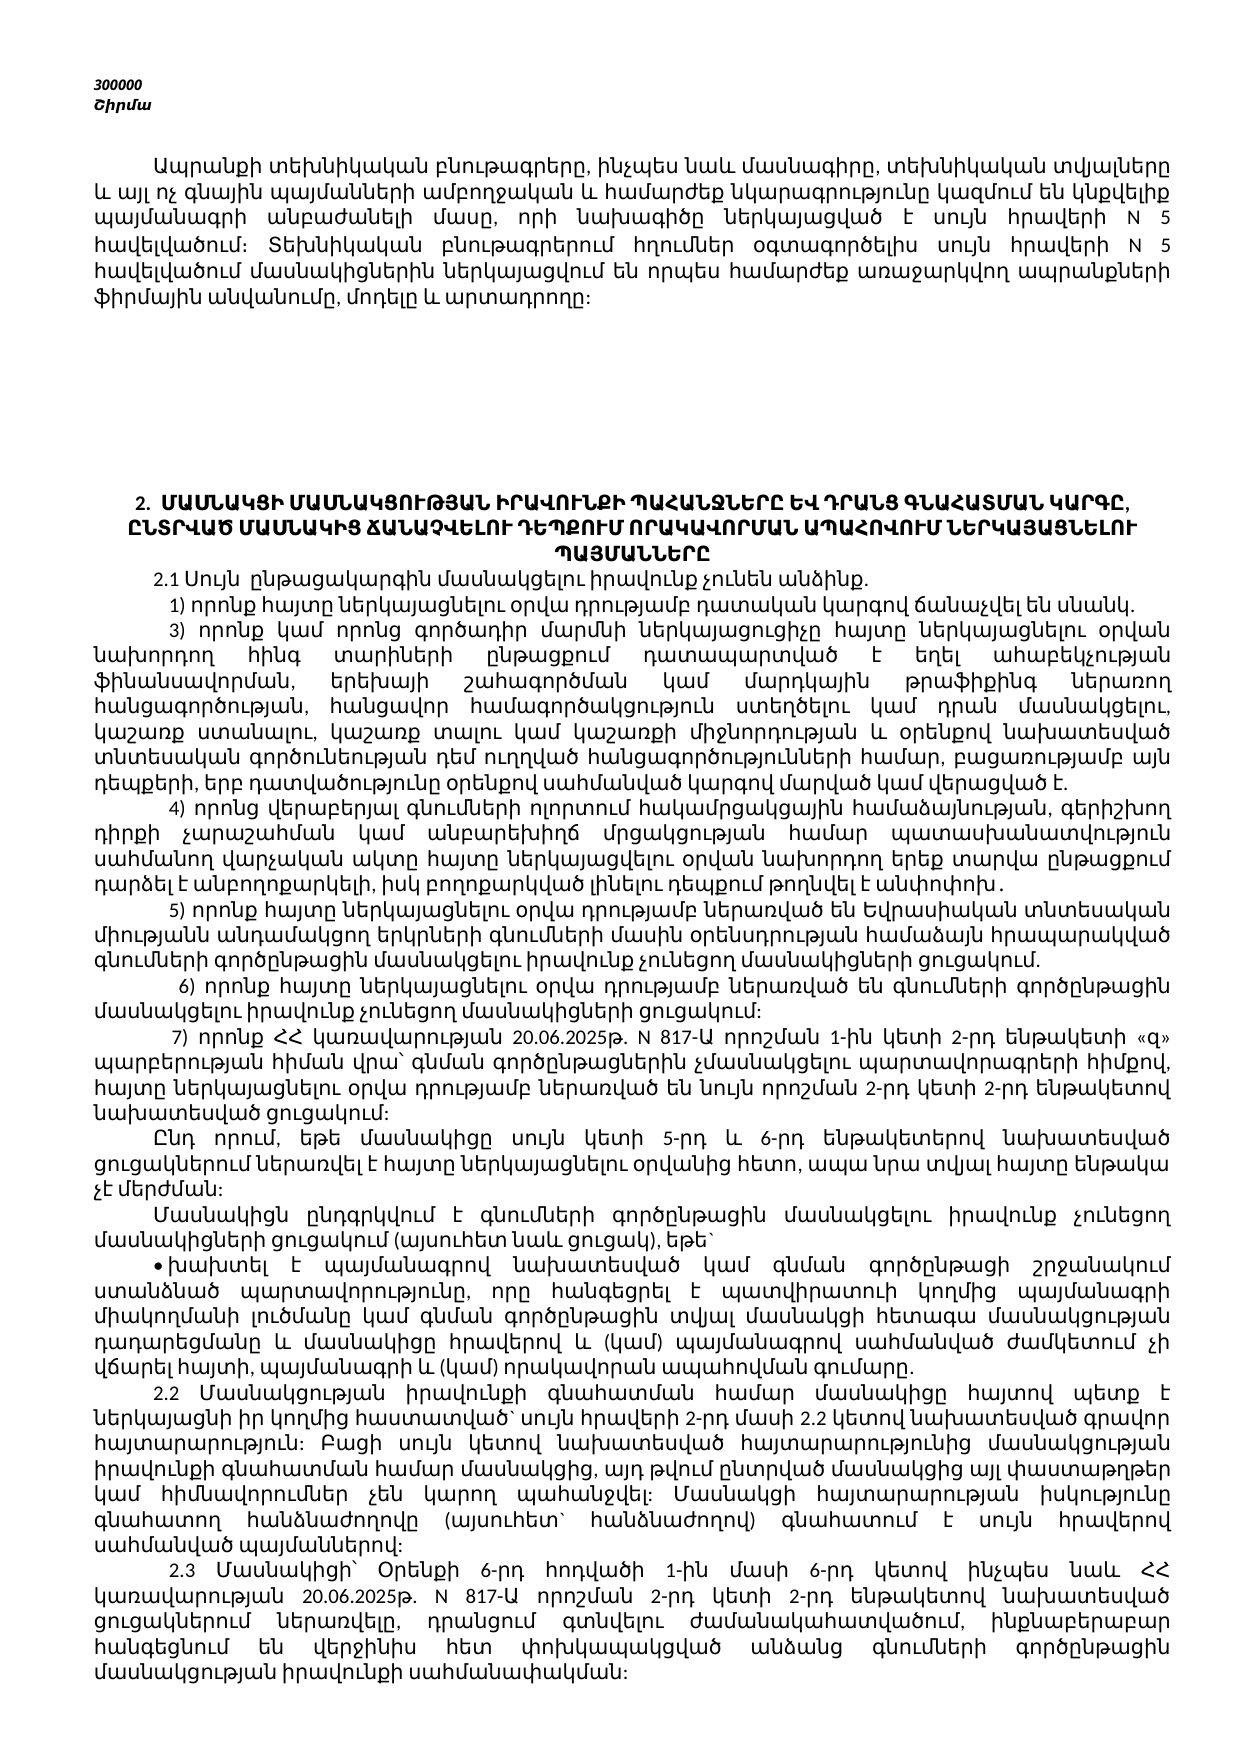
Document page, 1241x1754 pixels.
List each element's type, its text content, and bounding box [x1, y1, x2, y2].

text • խախտել է պայմանագրով նախատեսված կամ գնման գործընթացի շրջանակում ստանձնած պարտավորությունը, որը հանգեցրել է պատվիրատուի կողմից պայմանագրի միակողմանի լուծմանը կամ գնման գործընթացին տվյալ մասնակցի հետագա մասնակցության դադարեցմանը և մասնակիցը հրավերով և (կամ) պայմանագրով սահմանված ժամկետում չի վճարել հայտի, պայմանագրի և (կամ) որակավորան ապահովման գումարը. [94, 1253, 1171, 1380]
text 2.1 Սույն ընթացակարգին մասնակցելու իրավունք չունեն անձինք. [94, 566, 1171, 592]
text Մասնակիցն ընդգրկվում է գնումների գործընթացին մասնակցելու իրավունք չունեցող մասնակիցների ցուցակում (այսուհետ նաև ցուցակ), եթե` [94, 1202, 1171, 1253]
text 3) որոնք կամ որոնց գործադիր մարմնի ներկայացուցիչը հայտը ներկայացնելու օրվան նախորդող հինգ տարիների ընթացքում դատապարտված է եղել ահաբեկչության ֆինանսավորման, երեխայի շահագործման կամ մարդկային թրաֆիքինգ ներառող հանցագործության, հանցավոր համագործակցություն ստեղծելու կամ դրան մասնակցելու, կաշառք ստանալու, կաշառք տալու կամ կաշառքի միջնորդության և օրենքով նախատեսված տնտեսական գործունեության դեմ ուղղված հանցագործությունների համար, բացառությամբ այն դեպքերի, երբ դատվածությունը օրենքով սահմանված կարգով մարված կամ վերացված է. [94, 617, 1171, 795]
text 1) որոնք հայտը ներկայացնելու օրվա դրությամբ դատական կարգով ճանաչվել են սնանկ. [94, 592, 1171, 617]
text 2.3 Մասնակիցի՝ Օրենքի 6-րդ հոդվածի 1-ին մասի 6-րդ կետով ինչպես նաև ՀՀ կառավարության 20.06.2025թ. N 817-Ա որոշման 2-րդ կետի 2-րդ ենթակետով նախատեսված ցուցակներում ներառվելը, դրանցում գտնվելու ժամանակահատվածում, ինքնաբերաբար հանգեցնում են վերջինիս հետ փոխկապակցված անձանց գնումների գործընթացին մասնակցության իրավունքի սահմանափակման: [94, 1558, 1171, 1685]
text 6) որոնք հայտը ներկայացնելու օրվա դրությամբ ներառված են գնումների գործընթացին մասնակցելու իրավունք չունեցող մասնակիցների ցուցակում: [94, 973, 1171, 1024]
text 2. ՄԱՍՆԱԿՑԻ ՄԱՍՆԱԿՑՈՒԹՅԱՆ ԻՐԱՎՈՒՆՔԻ ՊԱՀԱՆՋՆԵՐԸ ԵՎ ԴՐԱՆՑ ԳՆԱՀԱՏՄԱՆ ԿԱՐԳԸ, ԸՆՏՐՎԱԾ ՄԱՍՆԱԿԻՑ ՃԱՆԱՉՎԵԼՈՒ ԴԵՊՔՈՒՄ ՈՐԱԿԱՎՈՐՄԱՆ ԱՊԱՀՈՎՈՒՄ ՆԵՐԿԱՅԱՑՆԵԼՈՒ ՊԱՅՄԱՆՆԵՐԸ [94, 490, 1171, 566]
text 2.2 Մասնակցության իրավունքի գնահատման համար մասնակիցը հայտով պետք է ներկայացնի իր կողմից հաստատված` սույն հրավերի 2-րդ մասի 2.2 կետով նախատեսված գրավոր հայտարարություն: Բացի սույն կետով նախատեսված հայտարարությունից մասնակցության իրավունքի գնահատման համար մասնակցից, այդ թվում ընտրված մասնակցից այլ փաստաթղթեր կամ հիմնավորումներ չեն կարող պահանջվել: Մասնակցի հայտարարության իսկությունը գնահատող հանձնաժողովը (այսուհետ` հանձնաժողով) գնահատում է սույն հրավերով սահմանված պայմաններով: [94, 1380, 1171, 1558]
text 7) որոնք ՀՀ կառավարության 20.06.2025թ. N 817-Ա որոշման 1-ին կետի 2-րդ ենթակետի «զ» պարբերության հիման վրա՝ գնման գործընթացներին չմասնակցելու պարտավորագրերի հիմքով, հայտը ներկայացնելու օրվա դրությամբ ներառված են նույն որոշման 2-րդ կետի 2-րդ ենթակետով նախատեսված ցուցակում: [94, 1024, 1171, 1126]
text 4) որոնց վերաբերյալ գնումների ոլորտում հակամրցակցային համաձայնության, գերիշխող դիրքի չարաշահման կամ անբարեխիղճ մրցակցության համար պատասխանատվություն սահմանող վարչական ակտը հայտը ներկայացվելու օրվան նախորդող երեք տարվա ընթացքում դարձել է անբողոքարկելի, իսկ բողոքարկված լինելու դեպքում թողնվել է անփոփոխ․ [94, 795, 1171, 897]
text Ընդ որում, եթե մասնակիցը սույն կետի 5-րդ և 6-րդ ենթակետերով նախատեսված ցուցակներում ներառվել է հայտը ներկայացնելու օրվանից հետո, ապա նրա տվյալ հայտը ենթակա չէ մերժման: [94, 1126, 1171, 1202]
text 5) որոնք հայտը ներկայացնելու օրվա դրությամբ ներառված են Եվրասիական տնտեսական միությանն անդամակցող երկրների գնումների մասին օրենսդրության համաձայն հրապարակված գնումների գործընթացին մասնակցելու իրավունք չունեցող մասնակիցների ցուցակում. [94, 897, 1171, 973]
text Ապրանքի տեխնիկական բնութագրերը, ինչպես նաև մասնագիրը, տեխնիկական տվյալները և այլ ոչ գնային պայմանների ամբողջական և համարժեք նկարագրությունը կազմում են կնքվելիք պայմանագրի անբաժանելի մասը, որի նախագիծը ներկայացված է սույն հրավերի N 5 հավելվածում։ Տեխնիկական բնութագրերում հղումներ օգտագործելիս սույն հրավերի N 5 հավելվածում մասնակիցներին ներկայացվում են որպես համարժեք առաջարկվող ապրանքների ֆիրմային անվանումը, մոդելը և արտադրողը: [94, 154, 1171, 309]
